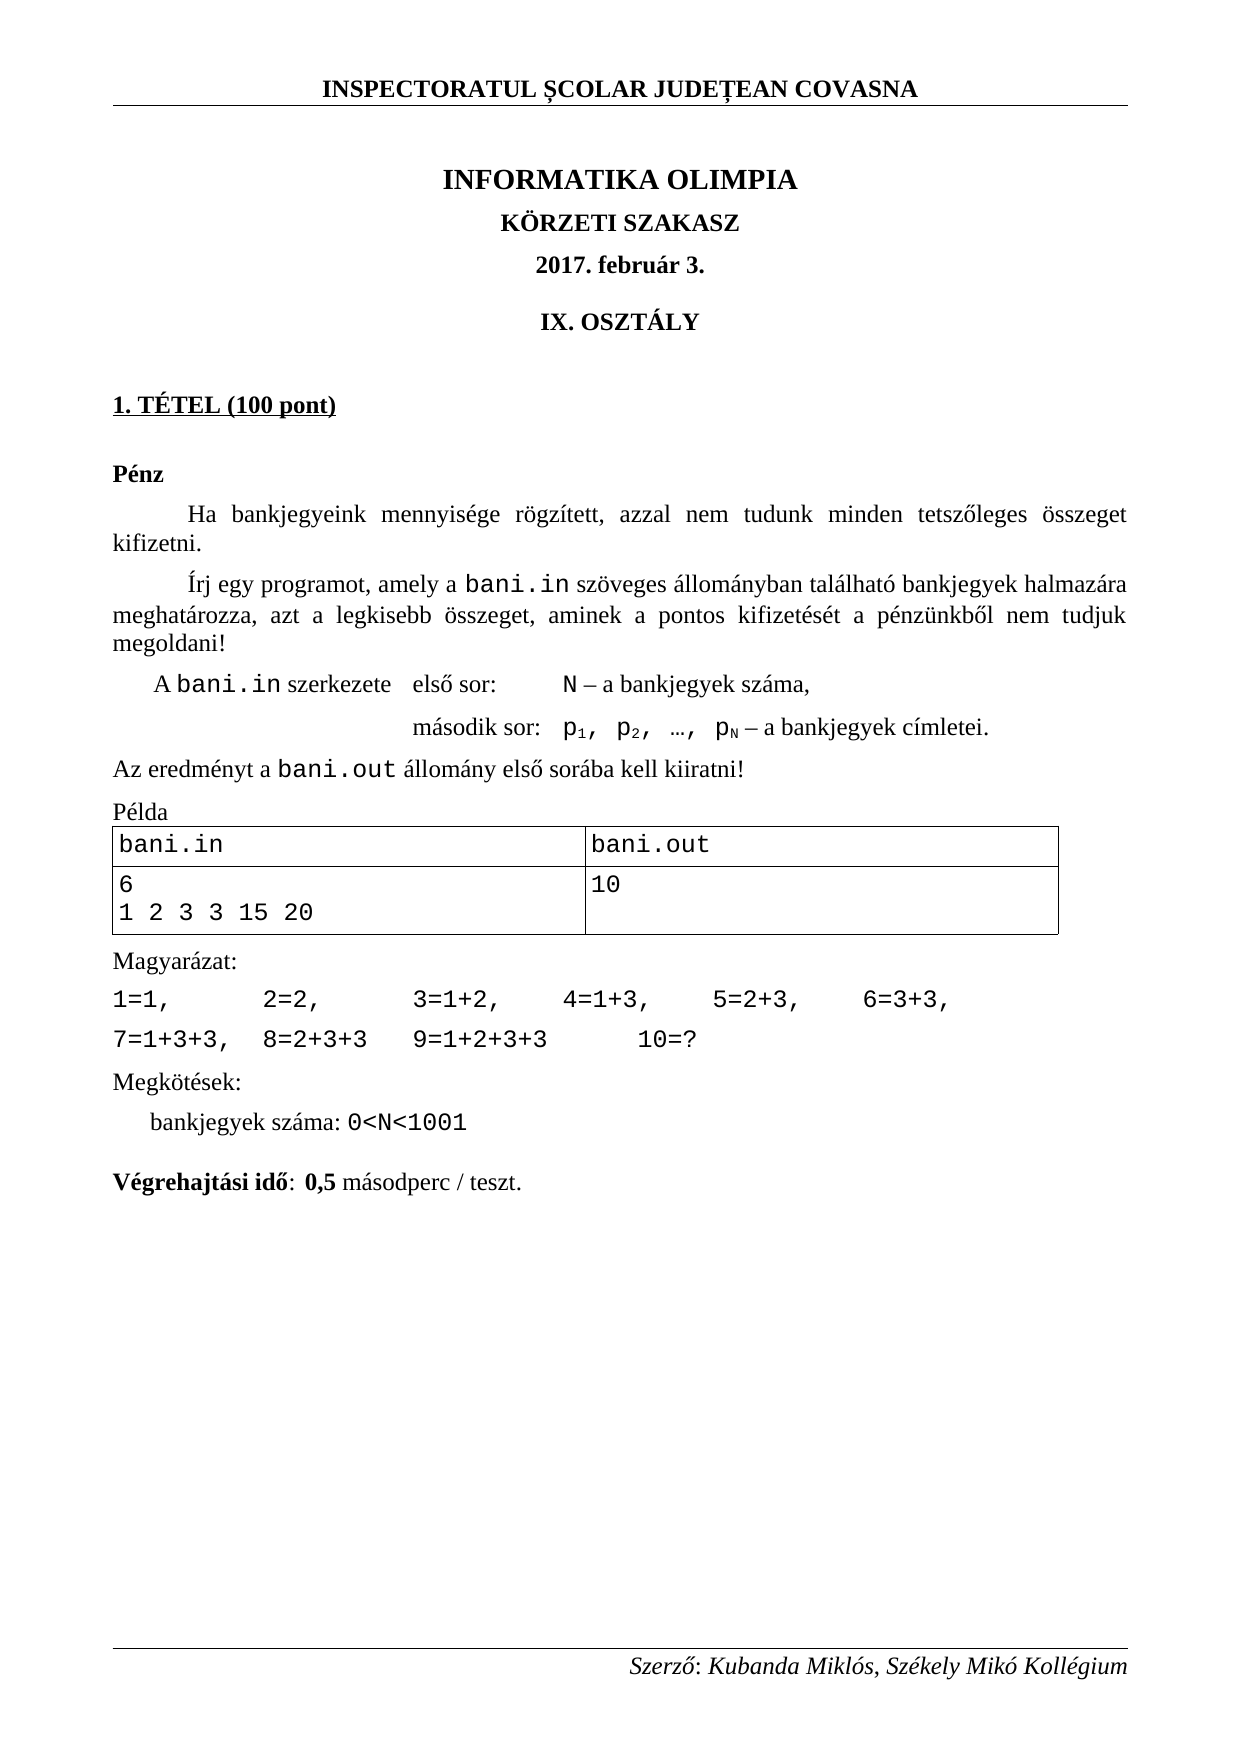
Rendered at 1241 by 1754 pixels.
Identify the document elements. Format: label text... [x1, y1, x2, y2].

text 1. TÉTEL (100 pont) [112, 390, 1128, 418]
text Írj egy programot, amely a bani.in szöveges állományban található bankjegyek halmazára meghatározza, azt a legkisebb összeget, aminek a pontos kifizetését a pénzünkből nem tudjuk megoldani! [112, 569, 1128, 657]
text Ha bankjegyeink mennyisége rögzített, azzal nem tudunk minden tetszőleges összeget kifizetni. [112, 499, 1128, 557]
table_cell 6 1 2 3 3 15 20 [113, 867, 585, 934]
text Az eredményt a bani.out állomány első sorába kell kiiratni! [112, 754, 1128, 785]
text A bani.in szerkezete első sor: N – a bankjegyek száma, [112, 669, 1128, 700]
text 7=1+3+3, 8=2+3+3 9=1+2+3+3 10=? [112, 1026, 1128, 1055]
text 1=1, 2=2, 3=1+2, 4=1+3, 5=2+3, 6=3+3, [112, 986, 1128, 1015]
text Magyarázat: [112, 946, 1128, 974]
text INFORMATIKA OLIMPIA [112, 162, 1128, 196]
text Példa [112, 797, 1128, 826]
text bankjegyek száma: 0<N<1001 [112, 1107, 1128, 1138]
table_header bani.in [113, 827, 585, 866]
table_header bani.out [586, 827, 1058, 866]
text 2017. február 3. [112, 250, 1128, 278]
text KÖRZETI SZAKASZ [112, 208, 1128, 237]
text Pénz [112, 459, 1128, 488]
table_cell 10 [586, 867, 1058, 934]
text Végrehajtási idő: 0,5 másodperc / teszt. [112, 1167, 1128, 1195]
text második sor: p1, p2, …, pN – a bankjegyek címletei. [112, 712, 1128, 742]
text IX. OSZTÁLY [112, 307, 1128, 336]
text Megkötések: [112, 1067, 1128, 1095]
